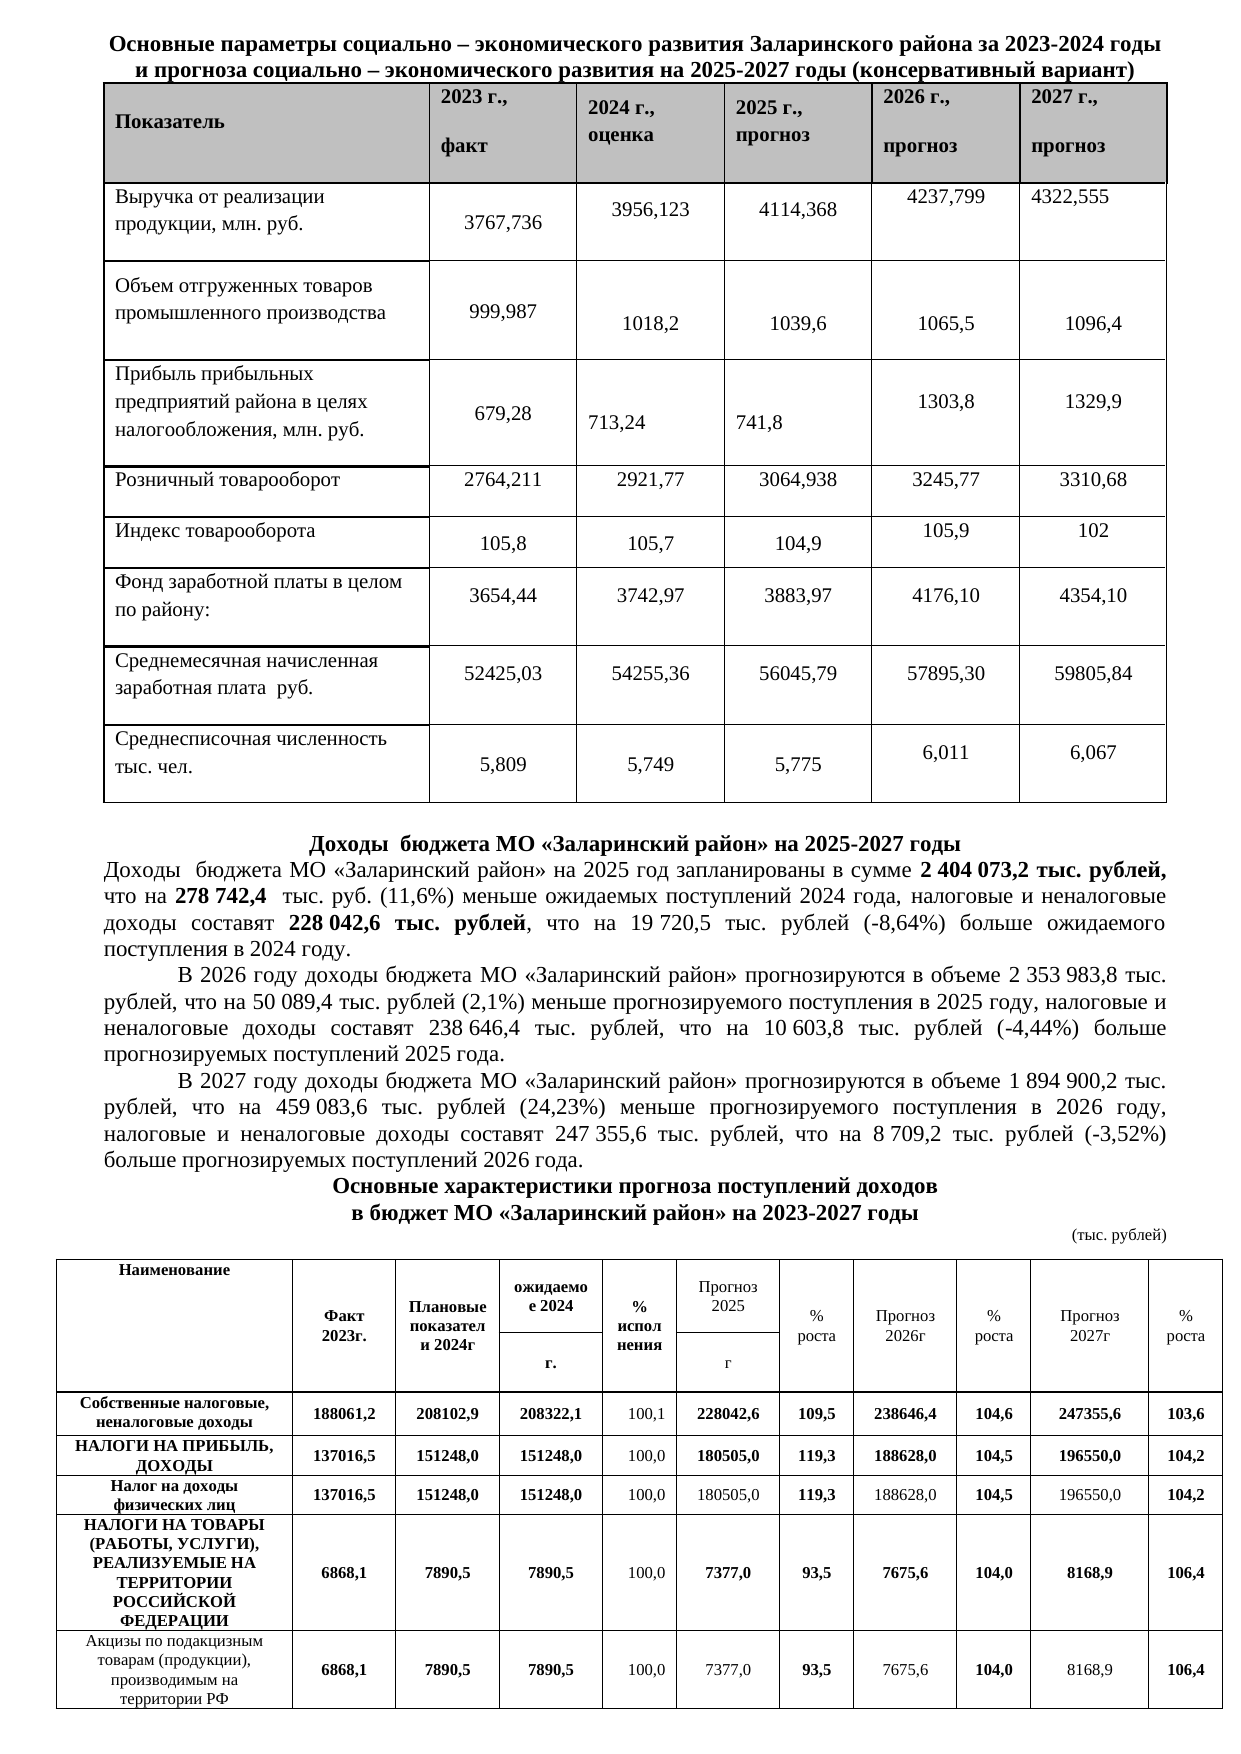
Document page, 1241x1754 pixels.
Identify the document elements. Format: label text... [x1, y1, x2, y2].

table_header % роста [957, 1260, 1030, 1391]
table_cell 7377,0 [677, 1631, 779, 1708]
table_cell 137016,5 [293, 1436, 395, 1474]
table_cell 104,2 [1149, 1476, 1222, 1514]
table_cell Розничный товарооборот [105, 468, 429, 516]
table_cell 7675,6 [854, 1515, 956, 1630]
table_cell Выручка от реализации продукции, млн. руб. [105, 184, 429, 260]
table_cell Среднемесячная начисленная заработная плата руб. [105, 648, 429, 724]
table_cell 3767,736 [430, 184, 576, 260]
table_cell 100,0 [603, 1515, 676, 1630]
table_cell 8168,9 [1031, 1631, 1148, 1708]
table_cell 180505,0 [677, 1476, 779, 1514]
table_cell г. [500, 1333, 602, 1391]
table_cell 151248,0 [396, 1436, 499, 1474]
table_cell Налог на доходы физических лиц [57, 1476, 292, 1514]
table_header Факт 2023г. [293, 1260, 395, 1391]
table_cell 679,28 [430, 360, 576, 465]
table_cell 104,0 [957, 1515, 1030, 1630]
text Доходы бюджета МО «Заларинский район» на 2025 год запланированы в сумме 2 404 073,2 тыс. рублей, что на 278 742,4 тыс. руб. (11,6%) меньше ожидаемых поступлений 2024 года, налоговые и неналоговые доходы составят 228 042,6 тыс. рублей, что на 19 720,5 тыс. рублей (-8,64%) больше ожидаемого поступления в 2024 году. [103, 856, 1167, 961]
table_cell 119,3 [780, 1476, 853, 1514]
text (тыс. рублей) [103, 1225, 1167, 1244]
table_cell 4114,368 [725, 184, 871, 260]
table_header 2026 г., прогноз [873, 84, 1019, 182]
table_cell 238646,4 [854, 1393, 956, 1435]
table_header 2025 г., прогноз [725, 84, 871, 182]
table_header Показатель [105, 84, 429, 182]
table_cell 100,0 [603, 1476, 676, 1514]
text В 2027 году доходы бюджета МО «Заларинский район» прогнозируются в объеме 1 894 900,2 тыс. рублей, что на 459 083,6 тыс. рублей (24,23%) меньше прогнозируемого поступления в 2026 году, налоговые и неналоговые доходы составят 247 355,6 тыс. рублей, что на 8 709,2 тыс. рублей (-3,52%) больше прогнозируемых поступлений 2026 года. [103, 1067, 1167, 1172]
table_cell Индекс товарооборота [105, 518, 429, 567]
table_cell НАЛОГИ НА ТОВАРЫ (РАБОТЫ, УСЛУГИ), РЕАЛИЗУЕМЫЕ НА ТЕРРИТОРИИ РОССИЙСКОЙ ФЕДЕРАЦИИ [57, 1515, 292, 1630]
table_cell 100,0 [603, 1436, 676, 1474]
table_header Прогноз 2026г [854, 1260, 956, 1391]
text В 2026 году доходы бюджета МО «Заларинский район» прогнозируются в объеме 2 353 983,8 тыс. рублей, что на 50 089,4 тыс. рублей (2,1%) меньше прогнозируемого поступления в 2025 году, налоговые и неналоговые доходы составят 238 646,4 тыс. рублей, что на 10 603,8 тыс. рублей (-4,44%) больше прогнозируемых поступлений 2025 года. [103, 961, 1167, 1067]
table_cell 7377,0 [677, 1515, 779, 1630]
table_cell 188628,0 [854, 1436, 956, 1474]
text Основные параметры социально – экономического развития Заларинского района за 2023-2024 годы и прогноза социально – экономического развития на 2025-2027 годы (консервативный вариант) [103, 29, 1167, 82]
table_cell 196550,0 [1031, 1476, 1148, 1514]
table_cell 3310,68 [1020, 465, 1166, 516]
table_cell 4322,555 [1020, 182, 1166, 260]
table_cell 1303,8 [872, 360, 1019, 465]
table_cell Акцизы по подакцизным товарам (продукции), производимым на территории РФ [57, 1631, 292, 1708]
table_cell 7890,5 [500, 1631, 602, 1708]
table_header ожидаемое 2024 [500, 1260, 602, 1332]
table_cell 8168,9 [1031, 1515, 1148, 1630]
table_cell 1065,5 [872, 261, 1019, 359]
table_cell 5,809 [430, 725, 576, 802]
table_cell 2921,77 [577, 466, 724, 516]
table_cell 999,987 [430, 261, 576, 359]
table_header Прогноз 2025 [677, 1260, 779, 1332]
table_cell 105,8 [430, 517, 576, 567]
table_cell 151248,0 [500, 1436, 602, 1474]
table_cell 6868,1 [293, 1515, 395, 1630]
table_cell 151248,0 [500, 1476, 602, 1514]
table_cell 1096,4 [1020, 260, 1166, 359]
table_cell 7890,5 [396, 1631, 499, 1708]
table_cell 208102,9 [396, 1393, 499, 1435]
table_cell 7890,5 [396, 1515, 499, 1630]
table_cell 247355,6 [1031, 1393, 1148, 1435]
table_cell 119,3 [780, 1436, 853, 1474]
text Доходы бюджета МО «Заларинский район» на 2025-2027 годы [103, 830, 1167, 856]
table_cell 59805,84 [1020, 645, 1166, 724]
table_cell Среднесписочная численность тыс. чел. [105, 726, 429, 802]
table_cell 103,6 [1149, 1393, 1222, 1435]
table_header Плановые показатели 2024г [396, 1260, 499, 1391]
table_cell 93,5 [780, 1631, 853, 1708]
table_cell г [677, 1333, 779, 1391]
table_cell 4237,799 [872, 184, 1019, 260]
table_cell 196550,0 [1031, 1436, 1148, 1474]
table_header 2027 г., прогноз [1021, 84, 1166, 182]
table_header Наименование [57, 1260, 292, 1391]
table_cell 104,5 [957, 1476, 1030, 1514]
table_cell 52425,03 [430, 646, 576, 724]
table_cell 3654,44 [430, 568, 576, 645]
table_cell 137016,5 [293, 1476, 395, 1514]
table_cell 6,011 [872, 725, 1019, 802]
table_header 2024 г., оценка [577, 84, 724, 182]
table_cell 208322,1 [500, 1393, 602, 1435]
table_cell 3064,938 [725, 466, 871, 516]
table_cell 4354,10 [1020, 567, 1166, 645]
table_header % роста [780, 1260, 853, 1391]
table_cell 228042,6 [677, 1393, 779, 1435]
table_cell 188061,2 [293, 1393, 395, 1435]
table_cell НАЛОГИ НА ПРИБЫЛЬ, ДОХОДЫ [57, 1436, 292, 1474]
table_cell 6,067 [1020, 724, 1166, 802]
table_cell 106,4 [1149, 1515, 1222, 1630]
table_header 2023 г., факт [430, 84, 576, 182]
table_cell 5,775 [725, 725, 871, 802]
text Основные характеристики прогноза поступлений доходов [103, 1172, 1167, 1199]
table_header % исполнения [603, 1260, 676, 1391]
table_cell 1039,6 [725, 261, 871, 359]
table_cell 100,0 [603, 1631, 676, 1708]
table_cell Фонд заработной платы в целом по району: [105, 569, 429, 645]
table_cell 93,5 [780, 1515, 853, 1630]
table_cell 54255,36 [577, 646, 724, 724]
table_cell 180505,0 [677, 1436, 779, 1474]
table_cell 104,9 [725, 517, 871, 567]
table_cell 4176,10 [872, 568, 1019, 645]
table_cell 105,7 [577, 517, 724, 567]
table_cell 102 [1020, 516, 1166, 567]
table_cell 104,0 [957, 1631, 1030, 1708]
table_cell 7675,6 [854, 1631, 956, 1708]
table_cell 5,749 [577, 725, 724, 802]
table_cell Прибыль прибыльных предприятий района в целях налогообложения, млн. руб. [105, 361, 429, 465]
table_cell 7890,5 [500, 1515, 602, 1630]
table_cell 109,5 [780, 1393, 853, 1435]
table_header % роста [1149, 1260, 1222, 1391]
table_cell 57895,30 [872, 646, 1019, 724]
table_cell 1329,9 [1020, 359, 1166, 465]
table_cell Объем отгруженных товаров промышленного производства [105, 262, 429, 359]
table_cell 105,9 [872, 517, 1019, 567]
table_cell 1018,2 [577, 261, 724, 359]
table_cell Собственные налоговые, неналоговые доходы [57, 1393, 292, 1435]
table_cell 2764,211 [430, 466, 576, 516]
table_cell 100,1 [603, 1393, 676, 1435]
table_cell 56045,79 [725, 646, 871, 724]
table_cell 741,8 [725, 360, 871, 465]
table_cell 106,4 [1149, 1631, 1222, 1708]
table_cell 3245,77 [872, 466, 1019, 516]
table_header Прогноз 2027г [1031, 1260, 1148, 1391]
table_cell 104,6 [957, 1393, 1030, 1435]
table_cell 151248,0 [396, 1476, 499, 1514]
table_cell 3956,123 [577, 184, 724, 260]
table_cell 104,2 [1149, 1436, 1222, 1474]
table_cell 6868,1 [293, 1631, 395, 1708]
text в бюджет МО «Заларинский район» на 2023-2027 годы [103, 1199, 1167, 1225]
table_cell 713,24 [577, 360, 724, 465]
table_cell 188628,0 [854, 1476, 956, 1514]
table_cell 104,5 [957, 1436, 1030, 1474]
table_cell 3742,97 [577, 568, 724, 645]
table_cell 3883,97 [725, 568, 871, 645]
